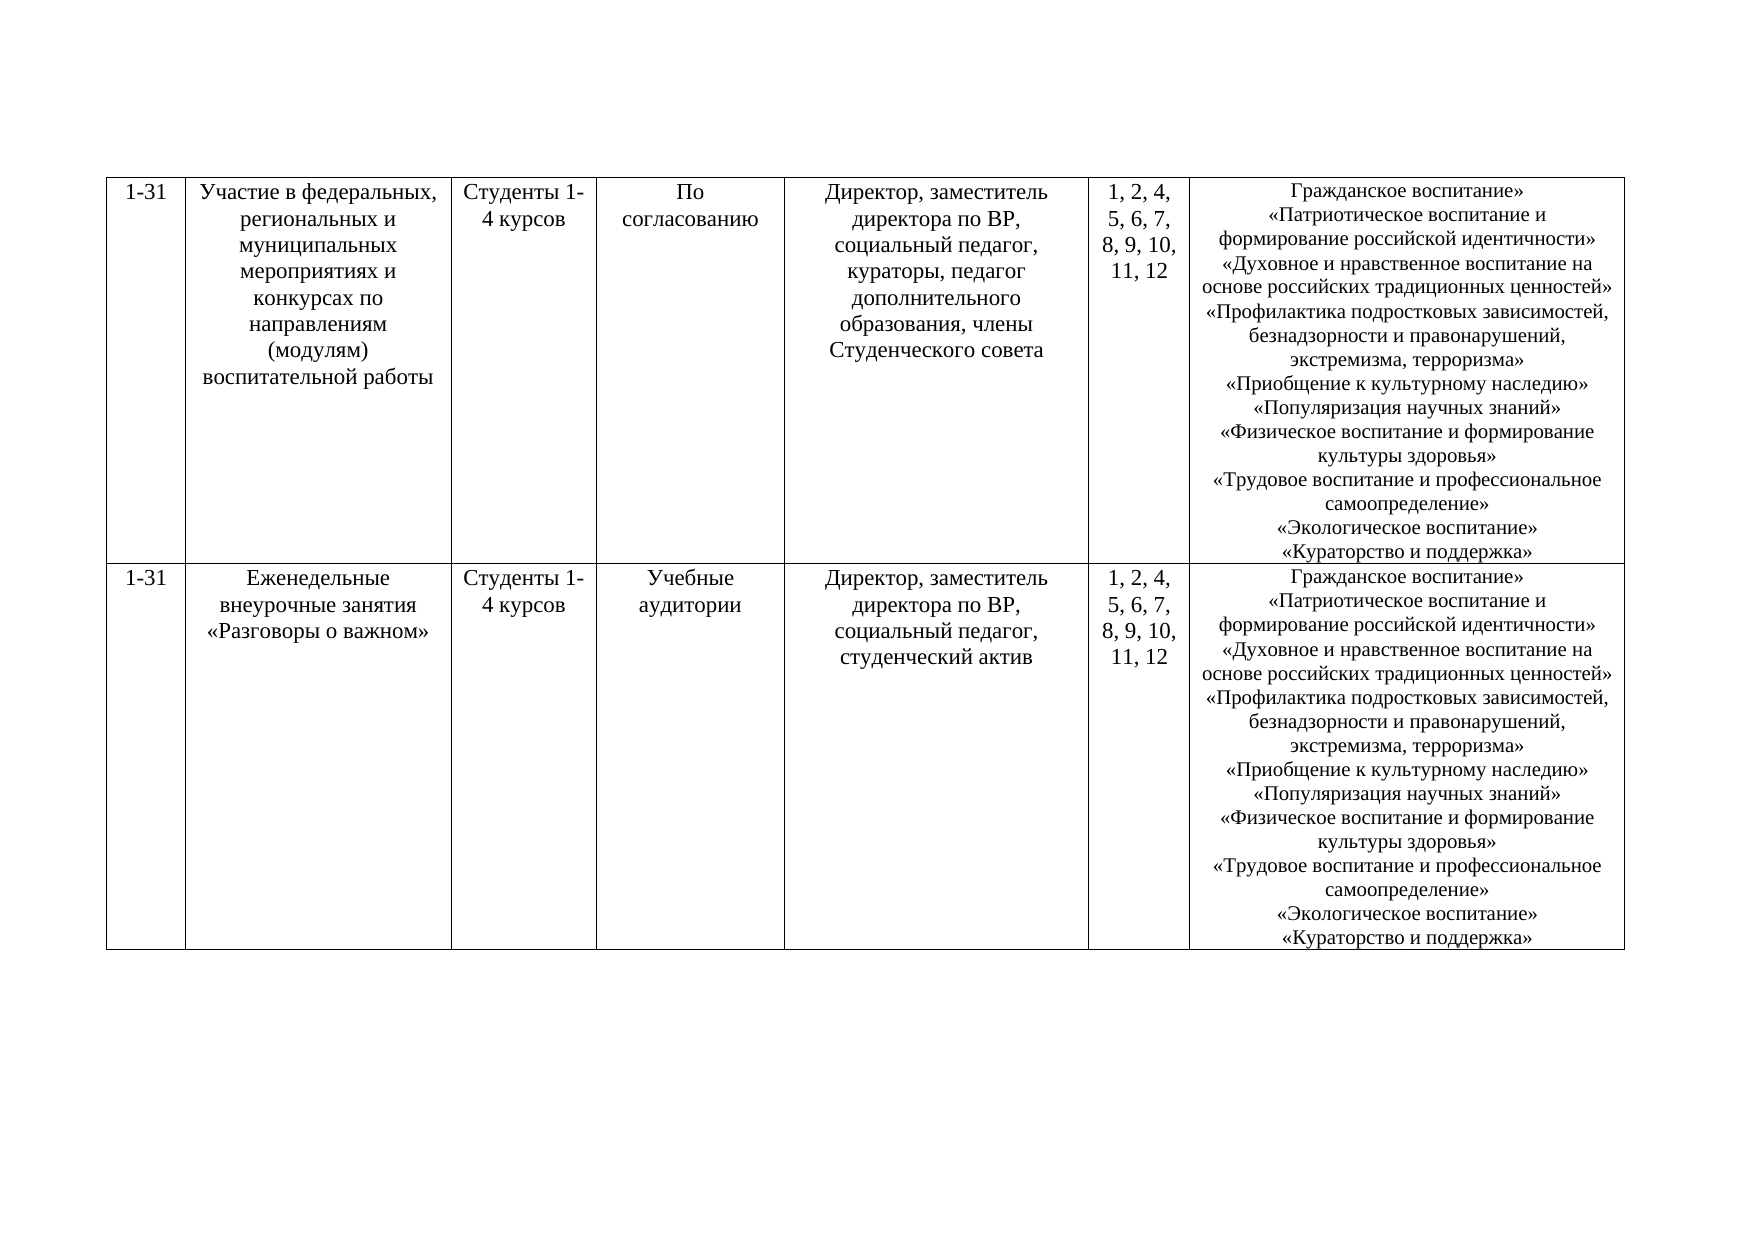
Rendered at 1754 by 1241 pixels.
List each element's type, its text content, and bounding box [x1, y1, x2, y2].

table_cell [1190, 564, 1624, 949]
table_cell Директор, заместитель директора по ВР, социальный педагог, студенческий актив [785, 564, 1088, 949]
table_cell 1, 2, 4, 5, 6, 7, 8, 9, 10, 11, 12 [1089, 178, 1189, 563]
table_cell Директор, заместитель директора по ВР, социальный педагог, кураторы, педагог дополнительного образования, члены Студенческого совета [785, 178, 1088, 563]
table_cell 1-31 [107, 178, 185, 563]
table_cell Учебные аудитории [597, 564, 784, 949]
table_cell По согласованию [597, 178, 784, 563]
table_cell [1089, 564, 1189, 949]
table_cell Еженедельные внеурочные занятия «Разговоры о важном» [186, 564, 451, 949]
table_cell Участие в федеральных, региональных и муниципальных мероприятиях и конкурсах по направлениям (модулям) воспитательной работы [186, 178, 451, 563]
table_cell Студенты 1-4 курсов [452, 564, 596, 949]
table_cell Студенты 1-4 курсов [452, 178, 596, 563]
table_cell 1-31 [107, 564, 185, 949]
